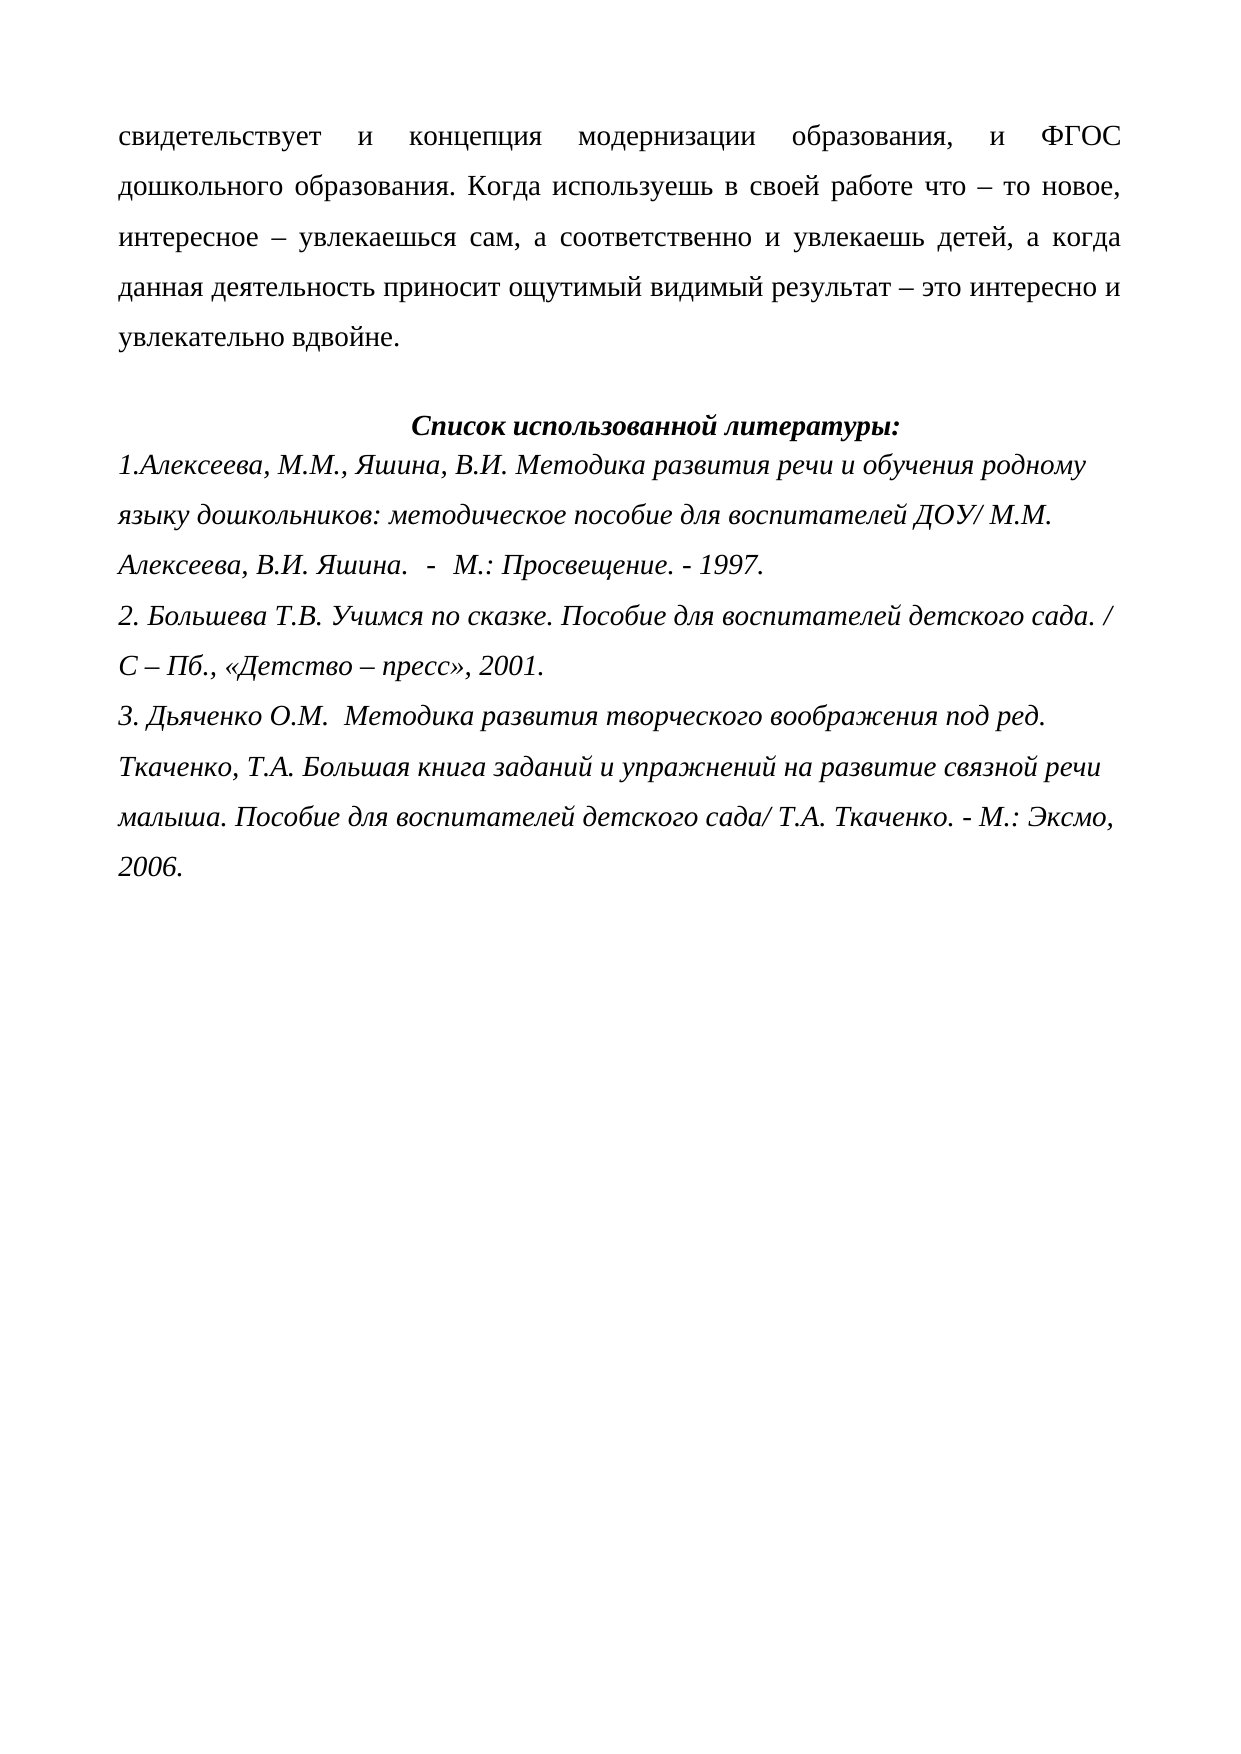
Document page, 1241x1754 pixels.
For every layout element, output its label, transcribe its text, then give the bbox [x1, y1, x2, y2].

text Список использованной литературы: [193, 408, 1122, 442]
text 2. Большева Т.В. Учимся по сказке. Пособие для воспитателей детского сада. / С – Пб., «Детство – пресс», 2001. [118, 598, 1122, 682]
text 1.Алексеева, М.М., Яшина, В.И. Методика развития речи и обучения родному языку дошкольников: методическое пособие для воспитателей ДОУ/ М.М. Алексеева, В.И. Яшина. - М.: Просвещение. - 1997. [118, 447, 1122, 581]
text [118, 118, 1122, 353]
text 3. Дьяченко О.М. Методика развития творческого воображения под ред. Ткаченко, Т.А. Большая книга заданий и упражнений на развитие связной речи малыша. Пособие для воспитателей детского сада/ Т.А. Ткаченко. - М.: Эксмо, 2006. [118, 698, 1122, 883]
